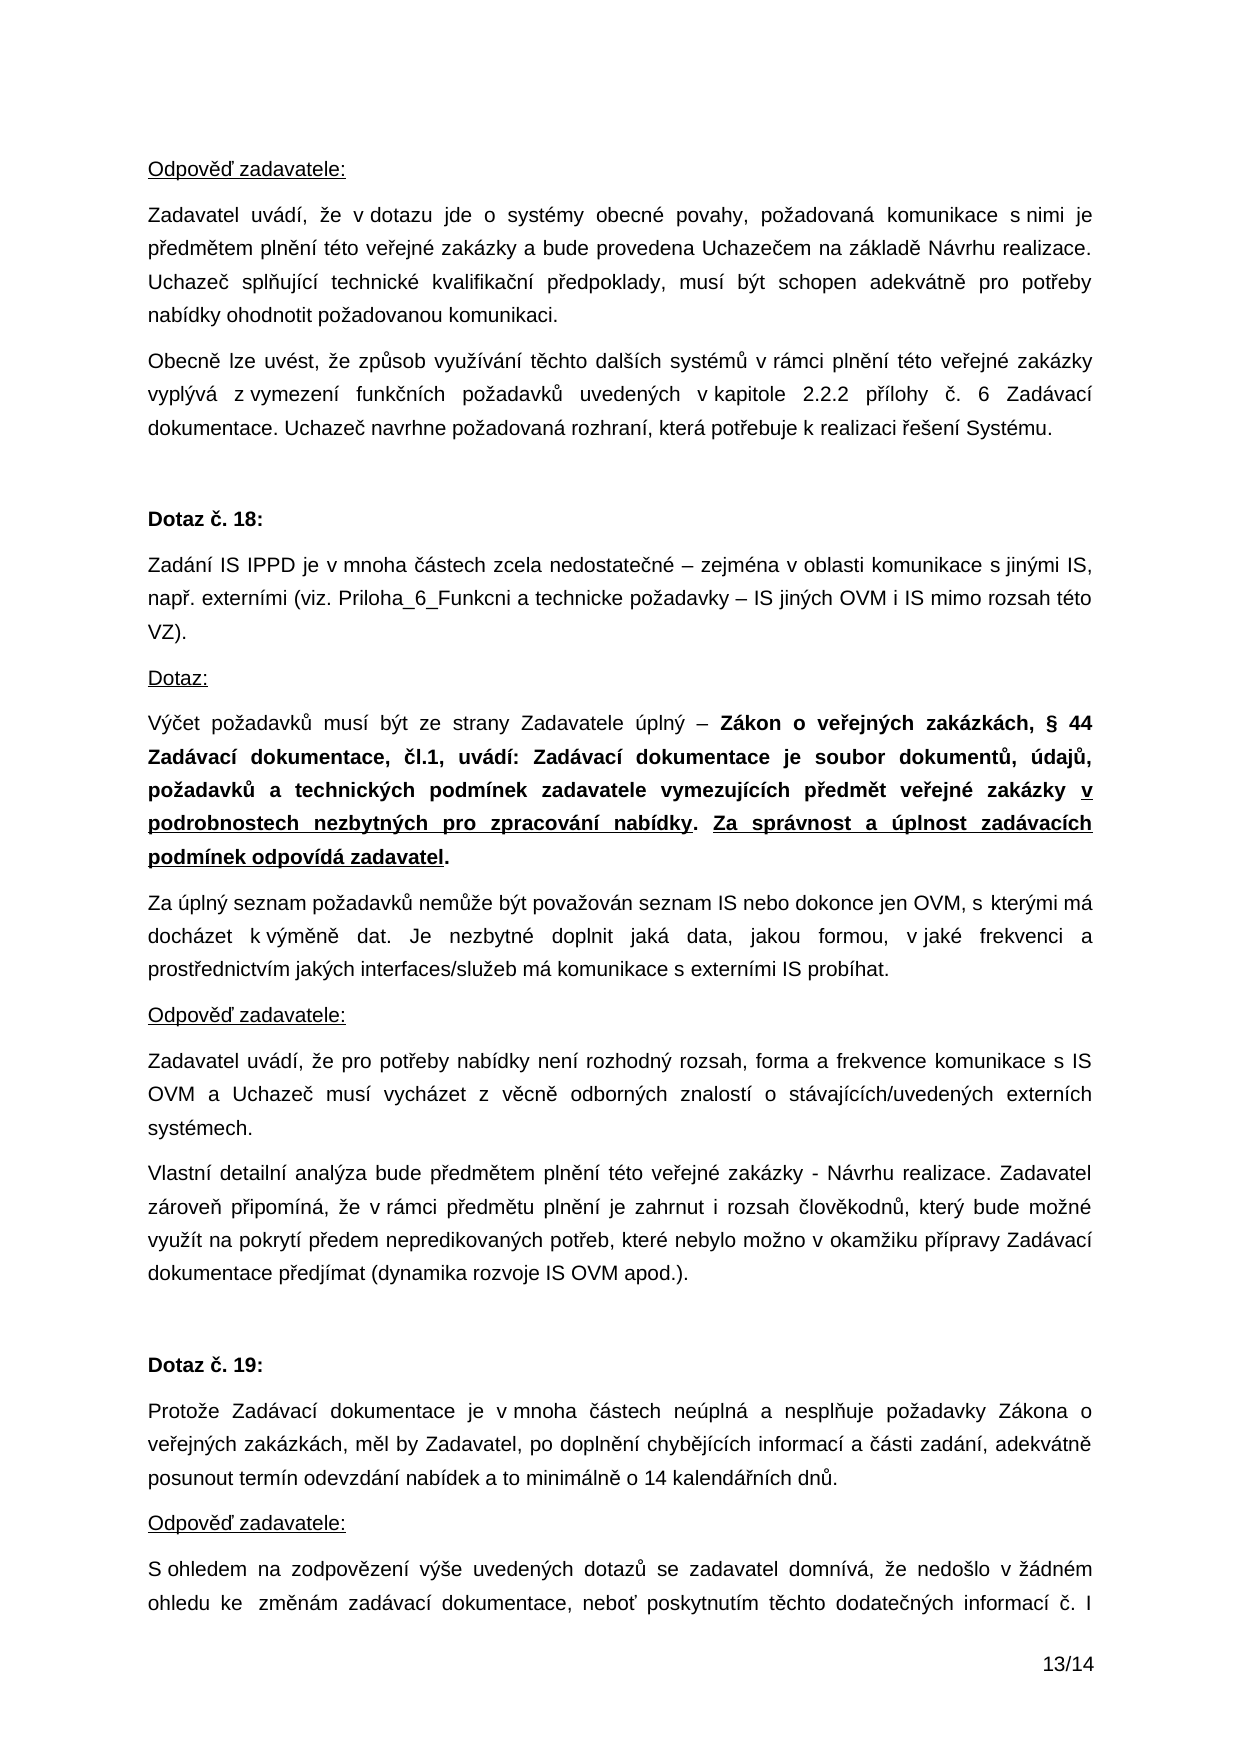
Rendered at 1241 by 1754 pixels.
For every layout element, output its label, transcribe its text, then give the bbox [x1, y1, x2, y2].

text Zadání IS IPPD je v mnoha částech zcela nedostatečné – zejména v oblasti komunikace s jinými IS, např. externími (viz. Priloha_6_Funkcni a technicke požadavky – IS jiných OVM i IS mimo rozsah této VZ). [148, 543, 1093, 643]
text Výčet požadavků musí být ze strany Zadavatele úplný – Zákon o veřejných zakázkách, § 44 Zadávací dokumentace, čl.1, uvádí: Zadávací dokumentace je soubor dokumentů, údajů, požadavků a technických podmínek zadavatele vymezujících předmět veřejné zakázky v podrobnostech nezbytných pro zpracování nabídky. Za správnost a úplnost zadávacích podmínek odpovídá zadavatel. [148, 702, 1093, 868]
text Odpověď zadavatele: [148, 148, 1093, 181]
text Odpověď zadavatele: [148, 993, 1093, 1027]
text Vlastní detailní analýza bude předmětem plnění této veřejné zakázky - Návrhu realizace. Zadavatel zároveň připomíná, že v rámci předmětu plnění je zahrnut i rozsah člověkodnů, který bude možné využít na pokrytí předem nepredikovaných potřeb, které nebylo možno v okamžiku přípravy Zadávací dokumentace předjímat (dynamika rozvoje IS OVM apod.). [148, 1152, 1093, 1285]
text Zadavatel uvádí, že pro potřeby nabídky není rozhodný rozsah, forma a frekvence komunikace s IS OVM a Uchazeč musí vycházet z věcně odborných znalostí o stávajících/uvedených externích systémech. [148, 1039, 1093, 1139]
text Dotaz č. 19: [148, 1343, 1093, 1377]
text Za úplný seznam požadavků nemůže být považován seznam IS nebo dokonce jen OVM, s kterými má docházet k výměně dat. Je nezbytné doplnit jaká data, jakou formou, v jaké frekvenci a prostřednictvím jakých interfaces/služeb má komunikace s externími IS probíhat. [148, 881, 1093, 981]
text Dotaz: [148, 656, 1093, 689]
text Dotaz č. 18: [148, 498, 1093, 531]
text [148, 1548, 1093, 1614]
text Zadavatel uvádí, že v dotazu jde o systémy obecné povahy, požadovaná komunikace s nimi je předmětem plnění této veřejné zakázky a bude provedena Uchazečem na základě Návrhu realizace. Uchazeč splňující technické kvalifikační předpoklady, musí být schopen adekvátně pro potřeby nabídky ohodnotit požadovanou komunikaci. [148, 193, 1093, 327]
text Obecně lze uvést, že způsob využívání těchto dalších systémů v rámci plnění této veřejné zakázky vyplývá z vymezení funkčních požadavků uvedených v kapitole 2.2.2 přílohy č. 6 Zadávací dokumentace. Uchazeč navrhne požadovaná rozhraní, která potřebuje k realizaci řešení Systému. [148, 339, 1093, 439]
text Odpověď zadavatele: [148, 1502, 1093, 1535]
text Protože Zadávací dokumentace je v mnoha částech neúplná a nesplňuje požadavky Zákona o veřejných zakázkách, měl by Zadavatel, po doplnění chybějících informací a části zadání, adekvátně posunout termín odevzdání nabídek a to minimálně o 14 kalendářních dnů. [148, 1389, 1093, 1489]
